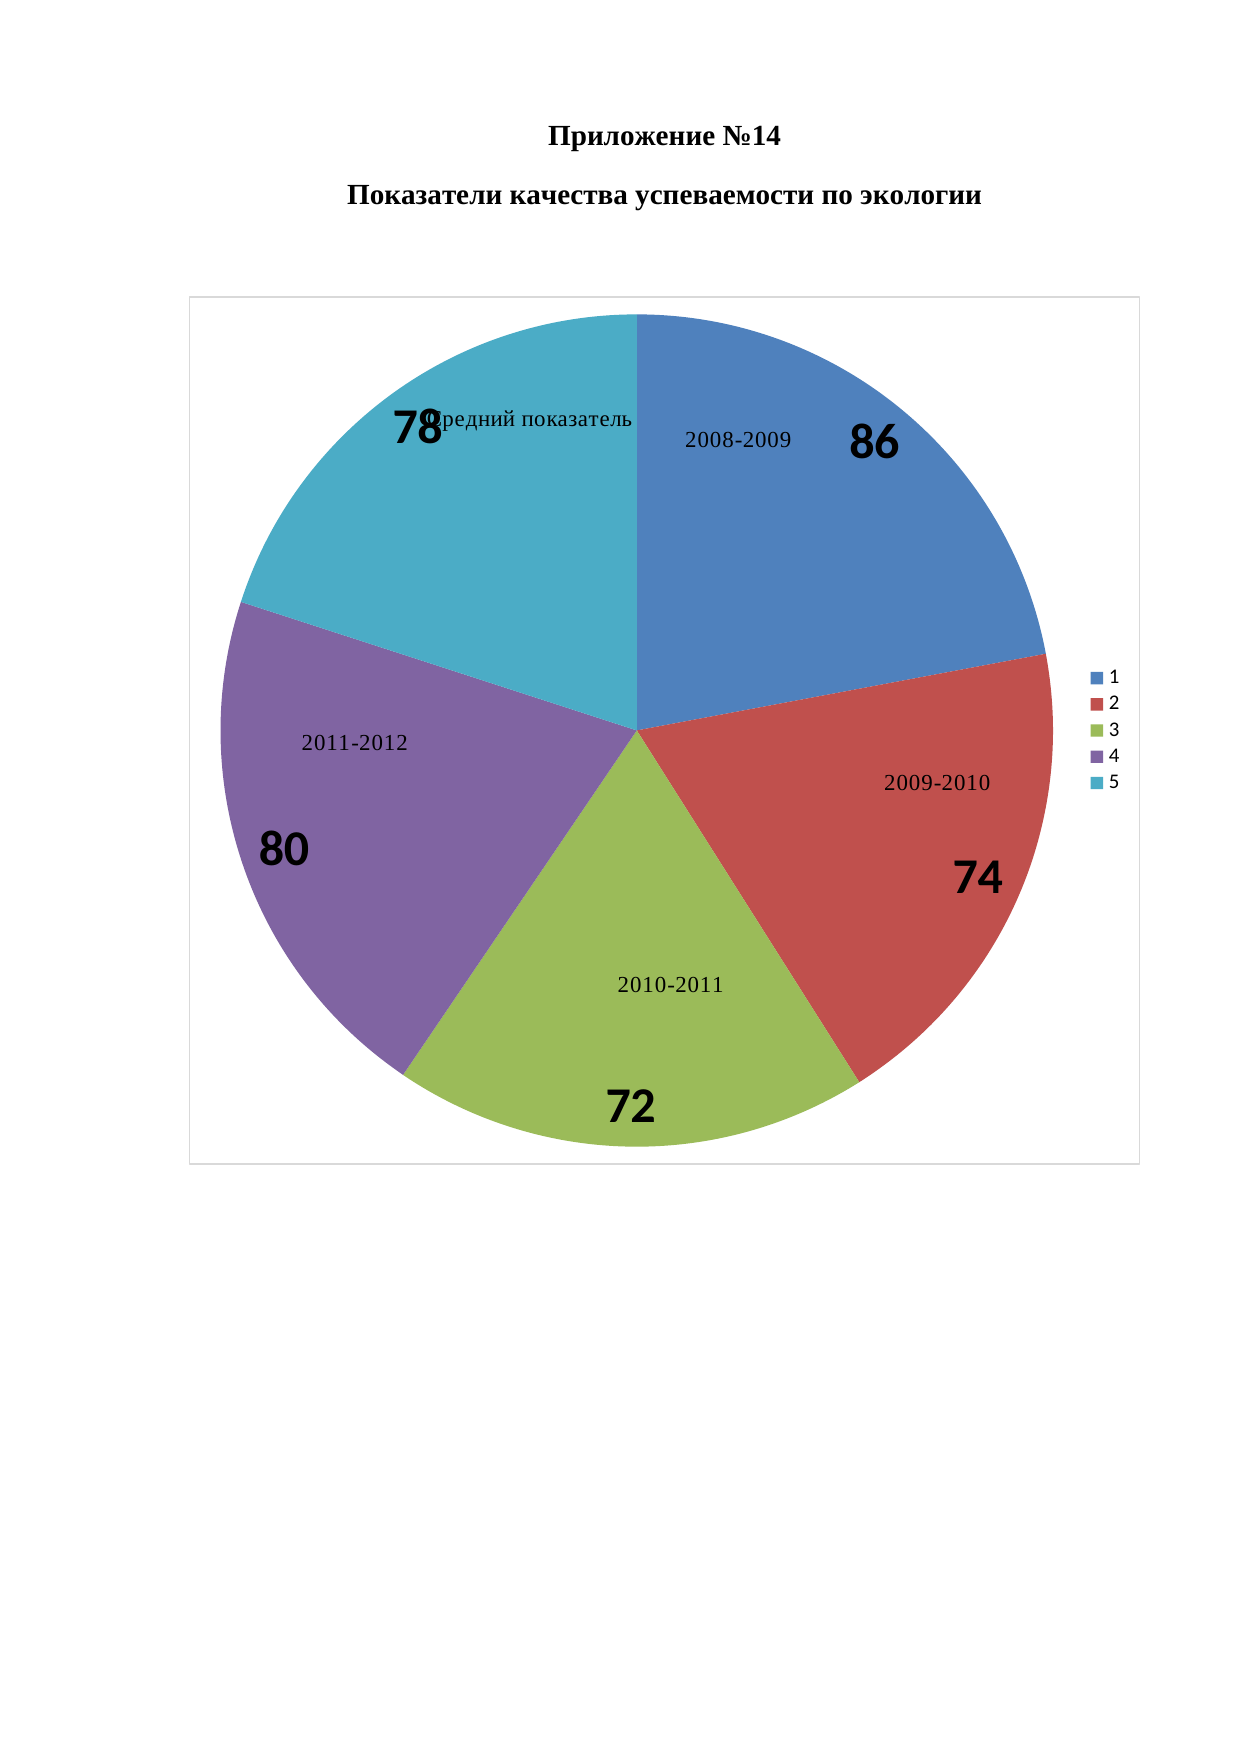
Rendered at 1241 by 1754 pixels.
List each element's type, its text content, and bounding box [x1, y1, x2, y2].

text Приложение №14 [177, 118, 1152, 152]
text Показатели качества успеваемости по экологии [177, 177, 1152, 211]
